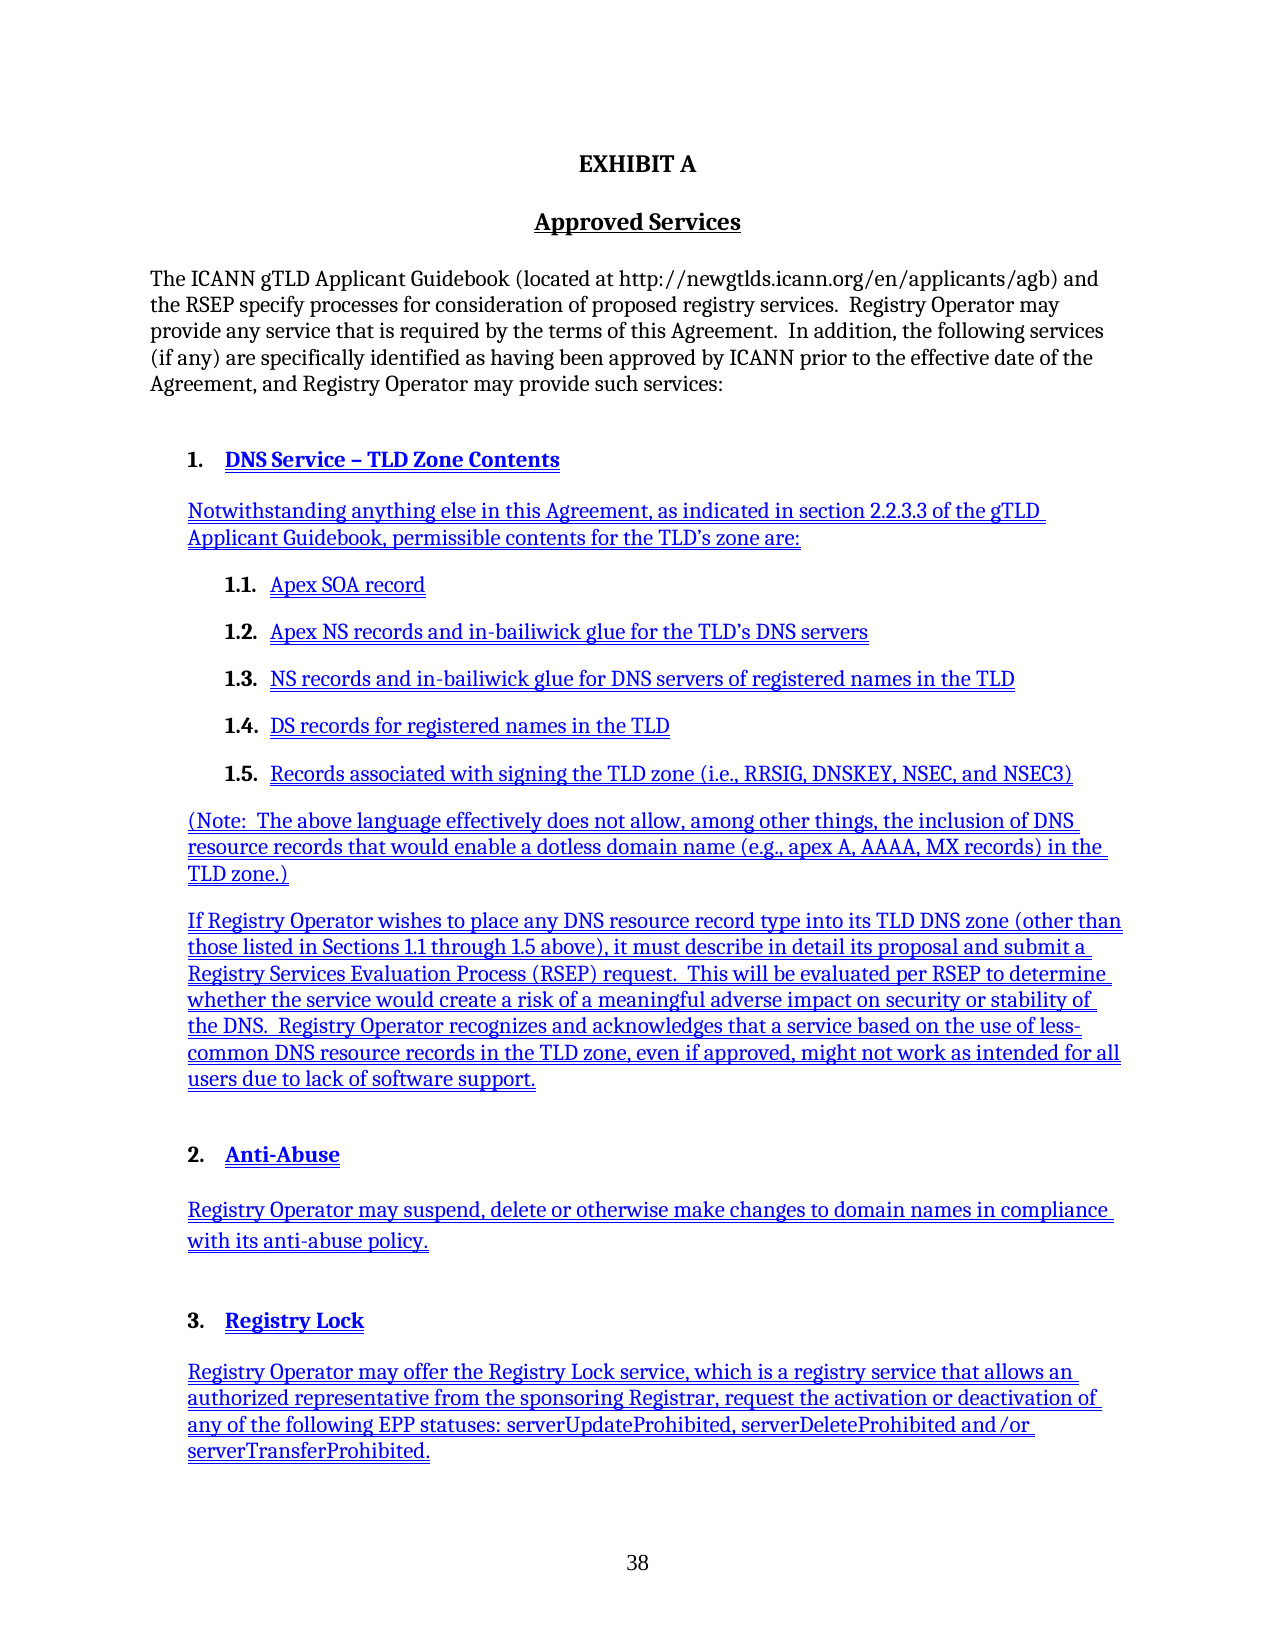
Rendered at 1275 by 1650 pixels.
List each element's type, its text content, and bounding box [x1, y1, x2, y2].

list Apex SOA record [225, 572, 1125, 598]
text (Note: The above language effectively does not allow, among other things, the inclusion of DNS resource records that would enable a dotless domain name (e.g., apex A, AAAA, MX records) in the TLD zone.) [187, 808, 1125, 887]
text EXHIBIT A Approved Services [150, 150, 1125, 236]
text Registry Operator may suspend, delete or otherwise make changes to domain names in compliance with its anti-abuse policy. [187, 1197, 1125, 1254]
text Notwithstanding anything else in this Agreement, as indicated in section 2.2.3.3 of the gTLD Applicant Guidebook, permissible contents for the TLD’s zone are: [187, 498, 1125, 551]
list NS records and in-bailiwick glue for DNS servers of registered names in the TLD [225, 666, 1125, 692]
list Anti-Abuse [187, 1142, 1125, 1168]
list Registry Lock [187, 1308, 1125, 1334]
text The ICANN gTLD Applicant Guidebook (located at http://newgtlds.icann.org/en/applicants/agb) and the RSEP specify processes for consideration of proposed registry services. Registry Operator may provide any service that is required by the terms of this Agreement. In addition, the following services (if any) are specifically identified as having been approved by ICANN prior to the effective date of the Agreement, and Registry Operator may provide such services: [150, 265, 1125, 397]
list Records associated with signing the TLD zone (i.e., RRSIG, DNSKEY, NSEC, and NSEC3) [225, 761, 1125, 787]
list Apex NS records and in-bailiwick glue for the TLD’s DNS servers [225, 619, 1125, 645]
list DNS Service – TLD Zone Contents [187, 447, 1125, 473]
text Registry Operator may offer the Registry Lock service, which is a registry service that allows an authorized representative from the sponsoring Registrar, request the activation or deactivation of any of the following EPP statuses: serverUpdateProhibited, serverDeleteProhibited and⁄or serverTransferProhibited. [187, 1359, 1125, 1464]
text If Registry Operator wishes to place any DNS resource record type into its TLD DNS zone (other than those listed in Sections 1.1 through 1.5 above), it must describe in detail its proposal and submit a Registry Services Evaluation Process (RSEP) request. This will be evaluated per RSEP to determine whether the service would create a risk of a meaningful adverse impact on security or stability of the DNS. Registry Operator recognizes and acknowledges that a service based on the use of less-common DNS resource records in the TLD zone, even if approved, might not work as intended for all users due to lack of software support. [187, 908, 1125, 1092]
list DS records for registered names in the TLD [225, 713, 1125, 740]
